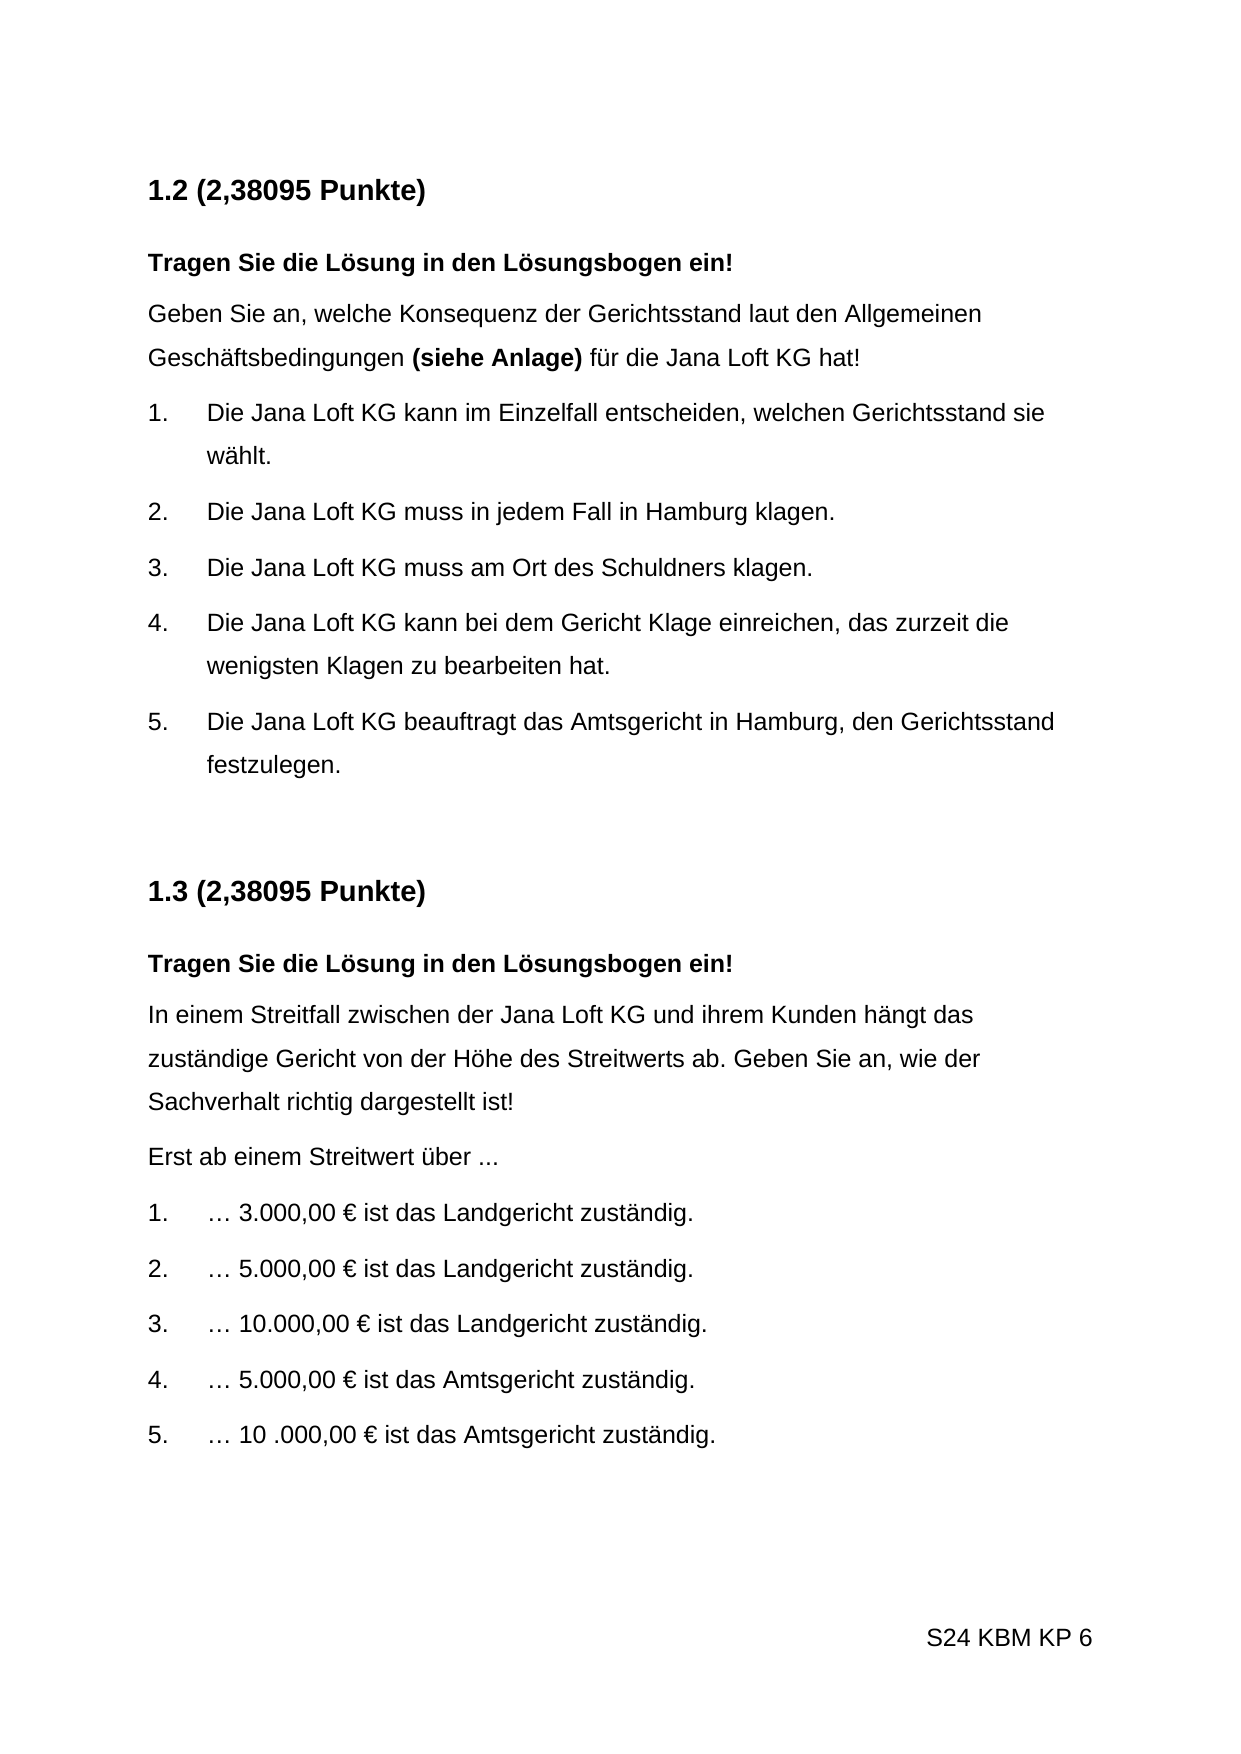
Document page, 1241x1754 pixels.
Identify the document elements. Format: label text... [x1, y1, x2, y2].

list 2. … 5.000,00 € ist das Landgericht zuständig. [148, 1254, 1093, 1282]
list 2. Die Jana Loft KG muss in jedem Fall in Hamburg klagen. [148, 497, 1093, 526]
subtitle Tragen Sie die Lösung in den Lösungsbogen ein! [148, 949, 1093, 978]
list 4. … 5.000,00 € ist das Amtsgericht zuständig. [148, 1365, 1093, 1394]
list 4. Die Jana Loft KG kann bei dem Gericht Klage einreichen, das zurzeit die wenigsten Klagen zu bearbeiten hat. [148, 608, 1093, 680]
text Erst ab einem Streitwert über ... [148, 1142, 1093, 1171]
list 1. … 3.000,00 € ist das Landgericht zuständig. [148, 1198, 1093, 1227]
list 3. Die Jana Loft KG muss am Ort des Schuldners klagen. [148, 552, 1093, 581]
subtitle 1.2 (2,38095 Punkte) [148, 173, 1093, 206]
list 1. Die Jana Loft KG kann im Einzelfall entscheiden, welchen Gerichtsstand sie wählt. [148, 398, 1093, 470]
list 5. … 10 .000,00 € ist das Amtsgericht zuständig. [148, 1421, 1093, 1449]
subtitle 1.3 (2,38095 Punkte) [148, 874, 1093, 907]
text In einem Streitfall zwischen der Jana Loft KG und ihrem Kunden hängt das zuständige Gericht von der Höhe des Streitwerts ab. Geben Sie an, wie der Sachverhalt richtig dargestellt ist! [148, 1001, 1093, 1116]
subtitle Tragen Sie die Lösung in den Lösungsbogen ein! [148, 248, 1093, 277]
list 5. Die Jana Loft KG beauftragt das Amtsgericht in Hamburg, den Gerichtsstand festzulegen. [148, 707, 1093, 779]
text Geben Sie an, welche Konsequenz der Gerichtsstand laut den Allgemeinen Geschäftsbedingungen (siehe Anlage) für die Jana Loft KG hat! [148, 299, 1093, 371]
list 3. … 10.000,00 € ist das Landgericht zuständig. [148, 1309, 1093, 1338]
